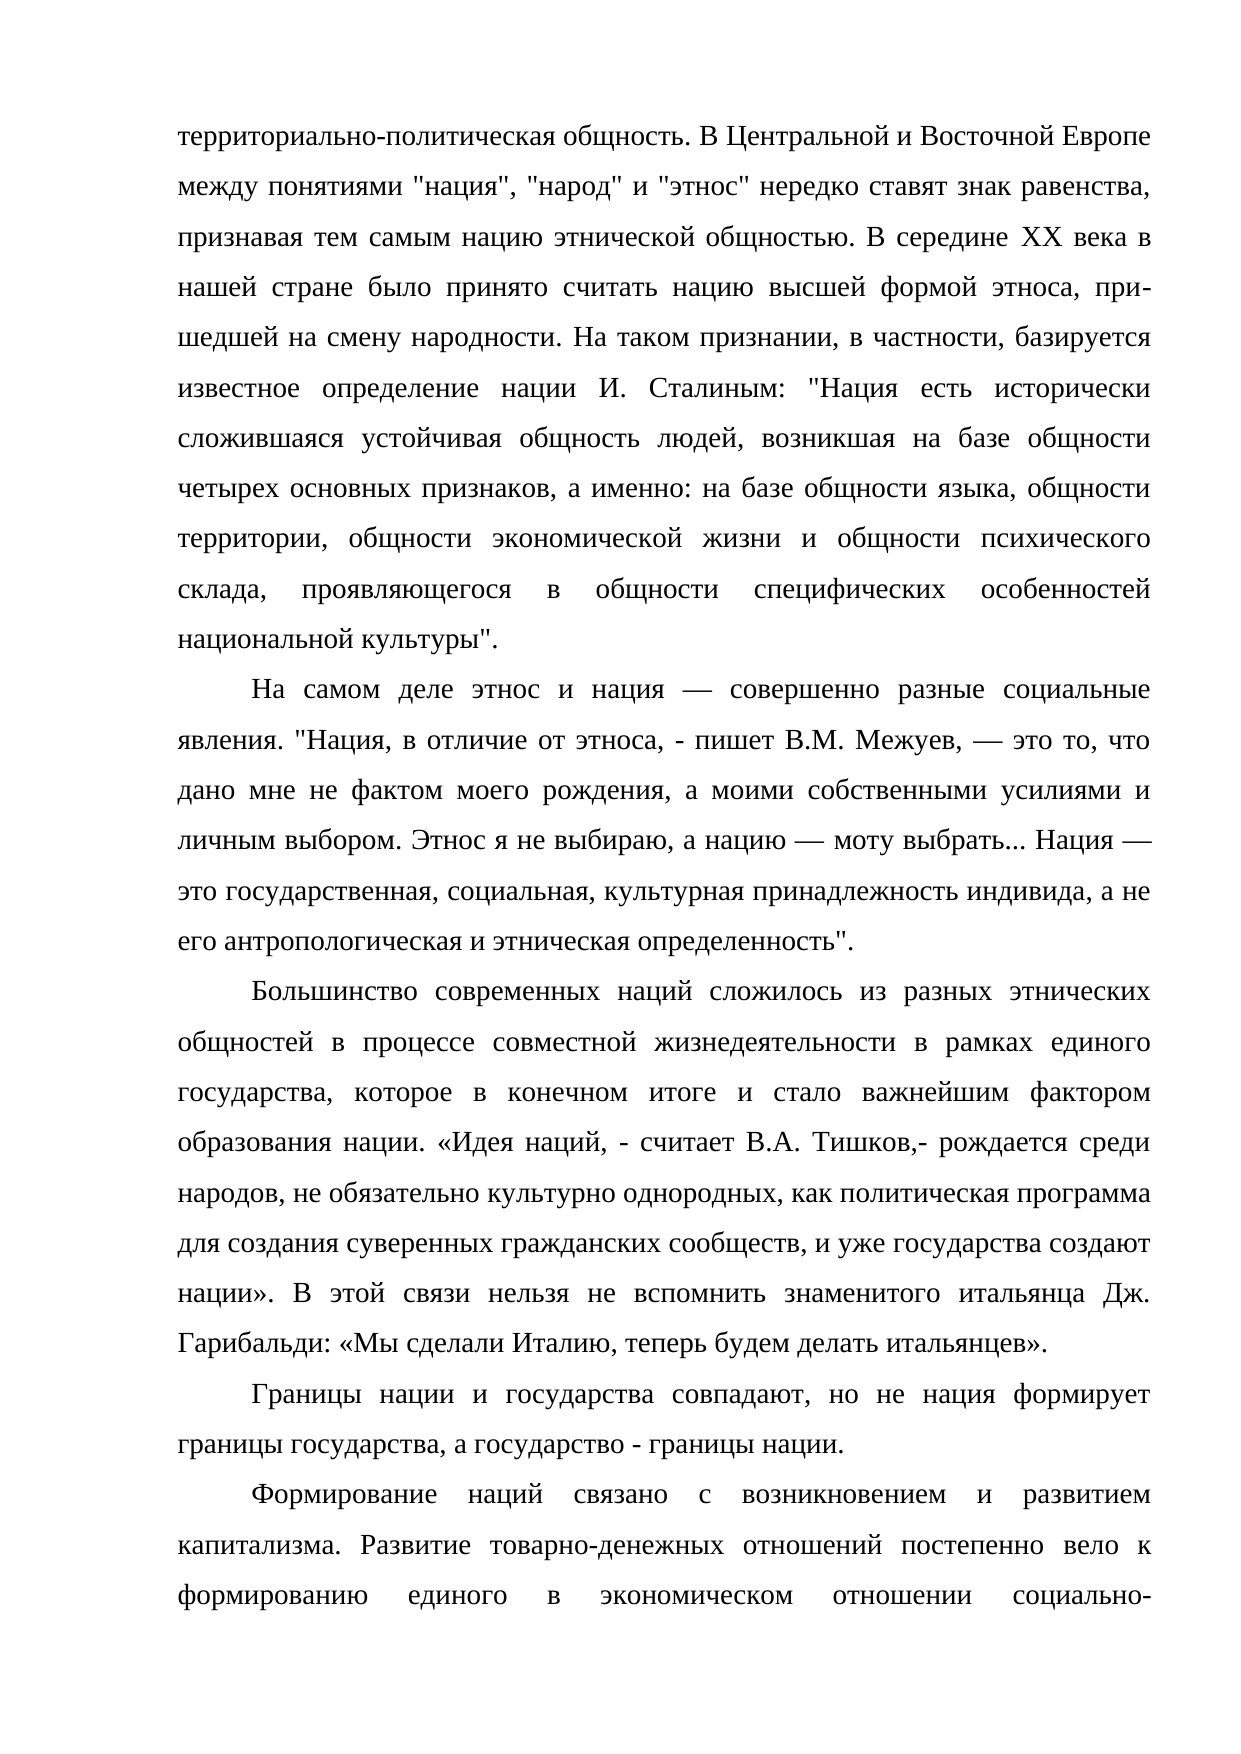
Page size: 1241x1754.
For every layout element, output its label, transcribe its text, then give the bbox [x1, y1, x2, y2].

text Большинство современных наций сложилось из разных этнических общностей в процессе совместной жизнедеятельности в рамках единого государства, которое в конечном итоге и стало важнейшим фактором образования нации. «Идея наций, - считает В.А. Тишков,- рождается среди народов, не обязательно культурно однородных, как политическая программа для создания суверенных гражданских сообществ, и уже государства создают нации». В этой связи нельзя не вспомнить знаменитого итальянца Дж. Гарибальди: «Мы сделали Италию, теперь будем делать итальянцев». [177, 973, 1152, 1359]
text Границы нации и государства совпадают, но не нация формирует границы государства, а государство - границы нации. [177, 1376, 1152, 1460]
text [177, 1477, 1152, 1611]
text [177, 118, 1152, 655]
text На самом деле этнос и нация — совершенно разные социальные явления. "Нация, в отличие от этноса, - пишет В.М. Межуев, — это то, что дано мне не фактом моего рождения, а моими собственными усилиями и личным выбором. Этнос я не выбираю, а нацию — моту выбрать... Нация — это государственная, социальная, культурная принадлежность индивида, а не его антропологическая и этническая определенность". [177, 672, 1152, 957]
